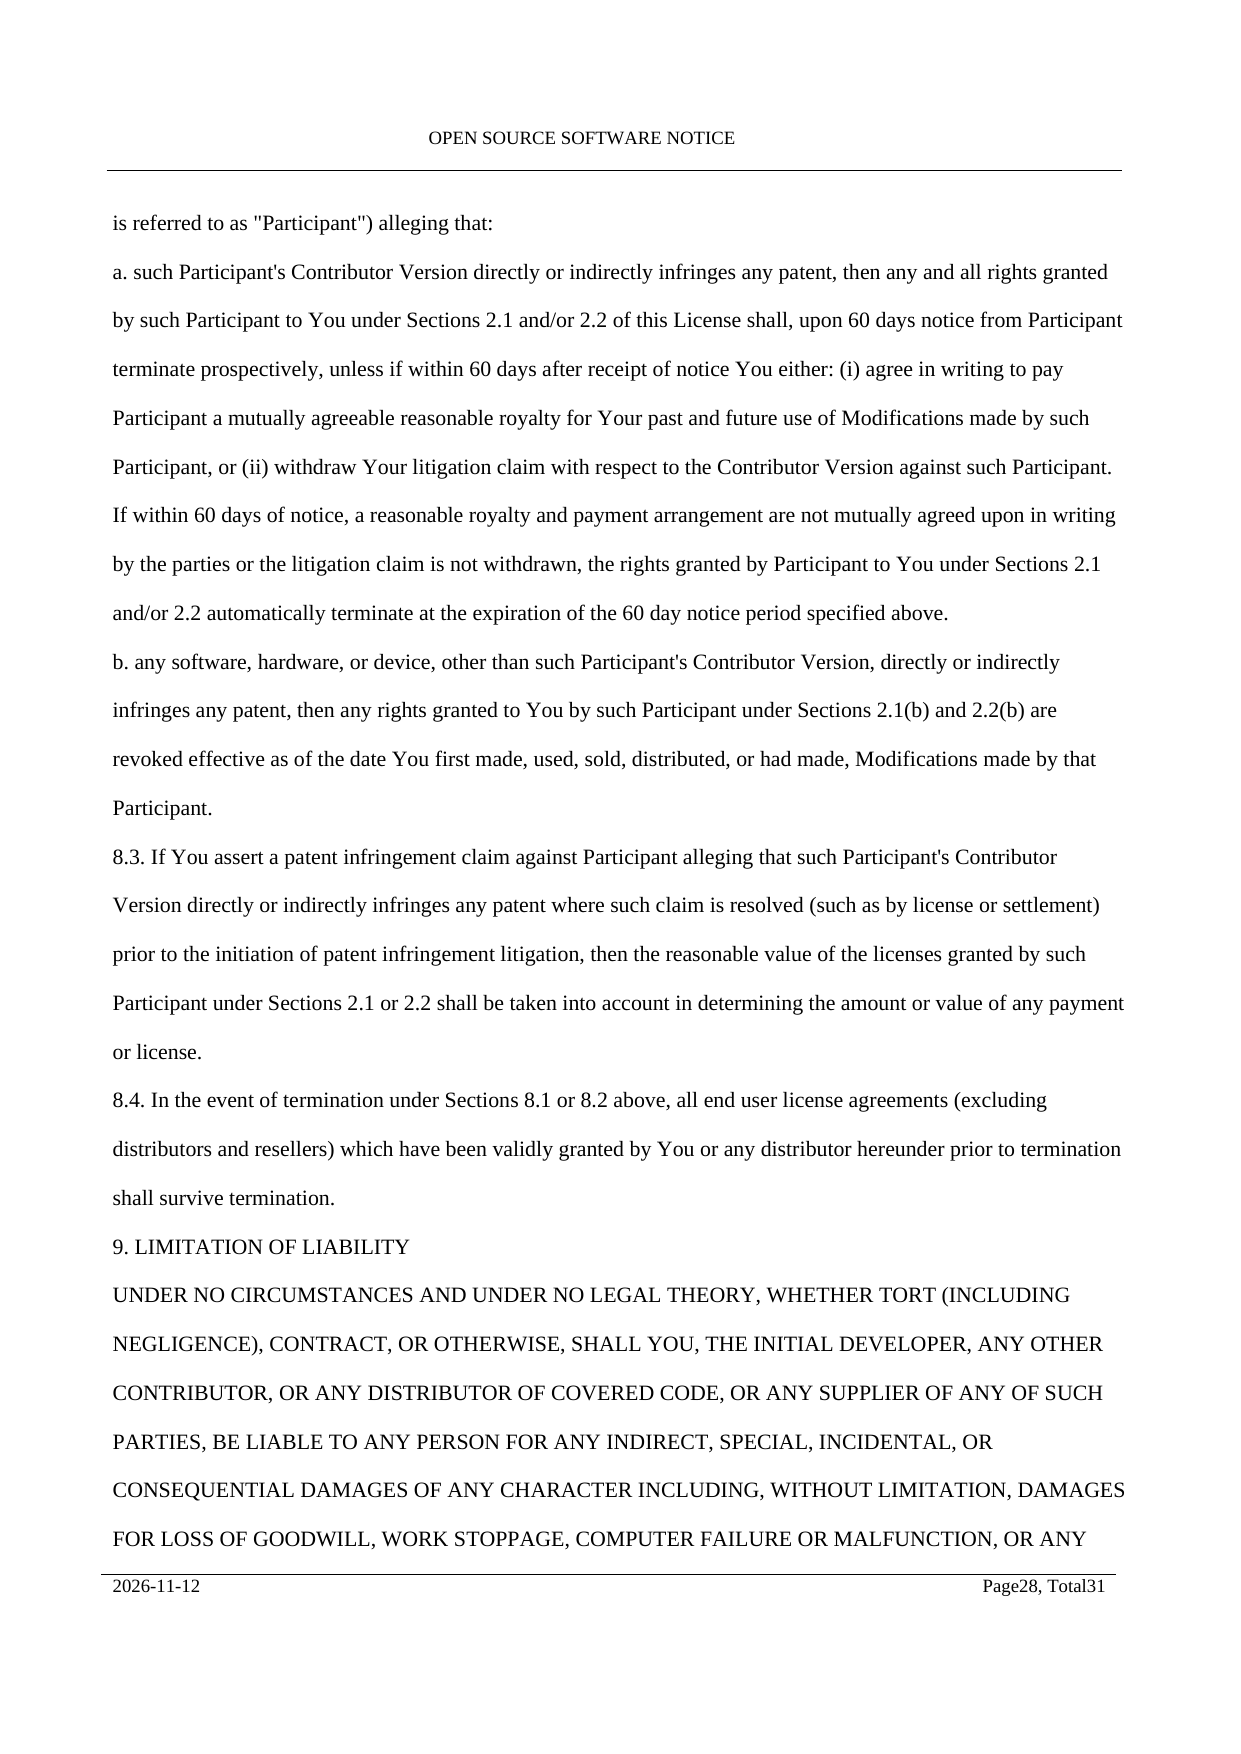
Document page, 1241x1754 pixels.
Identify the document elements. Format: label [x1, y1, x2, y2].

text [112, 206, 1128, 1555]
